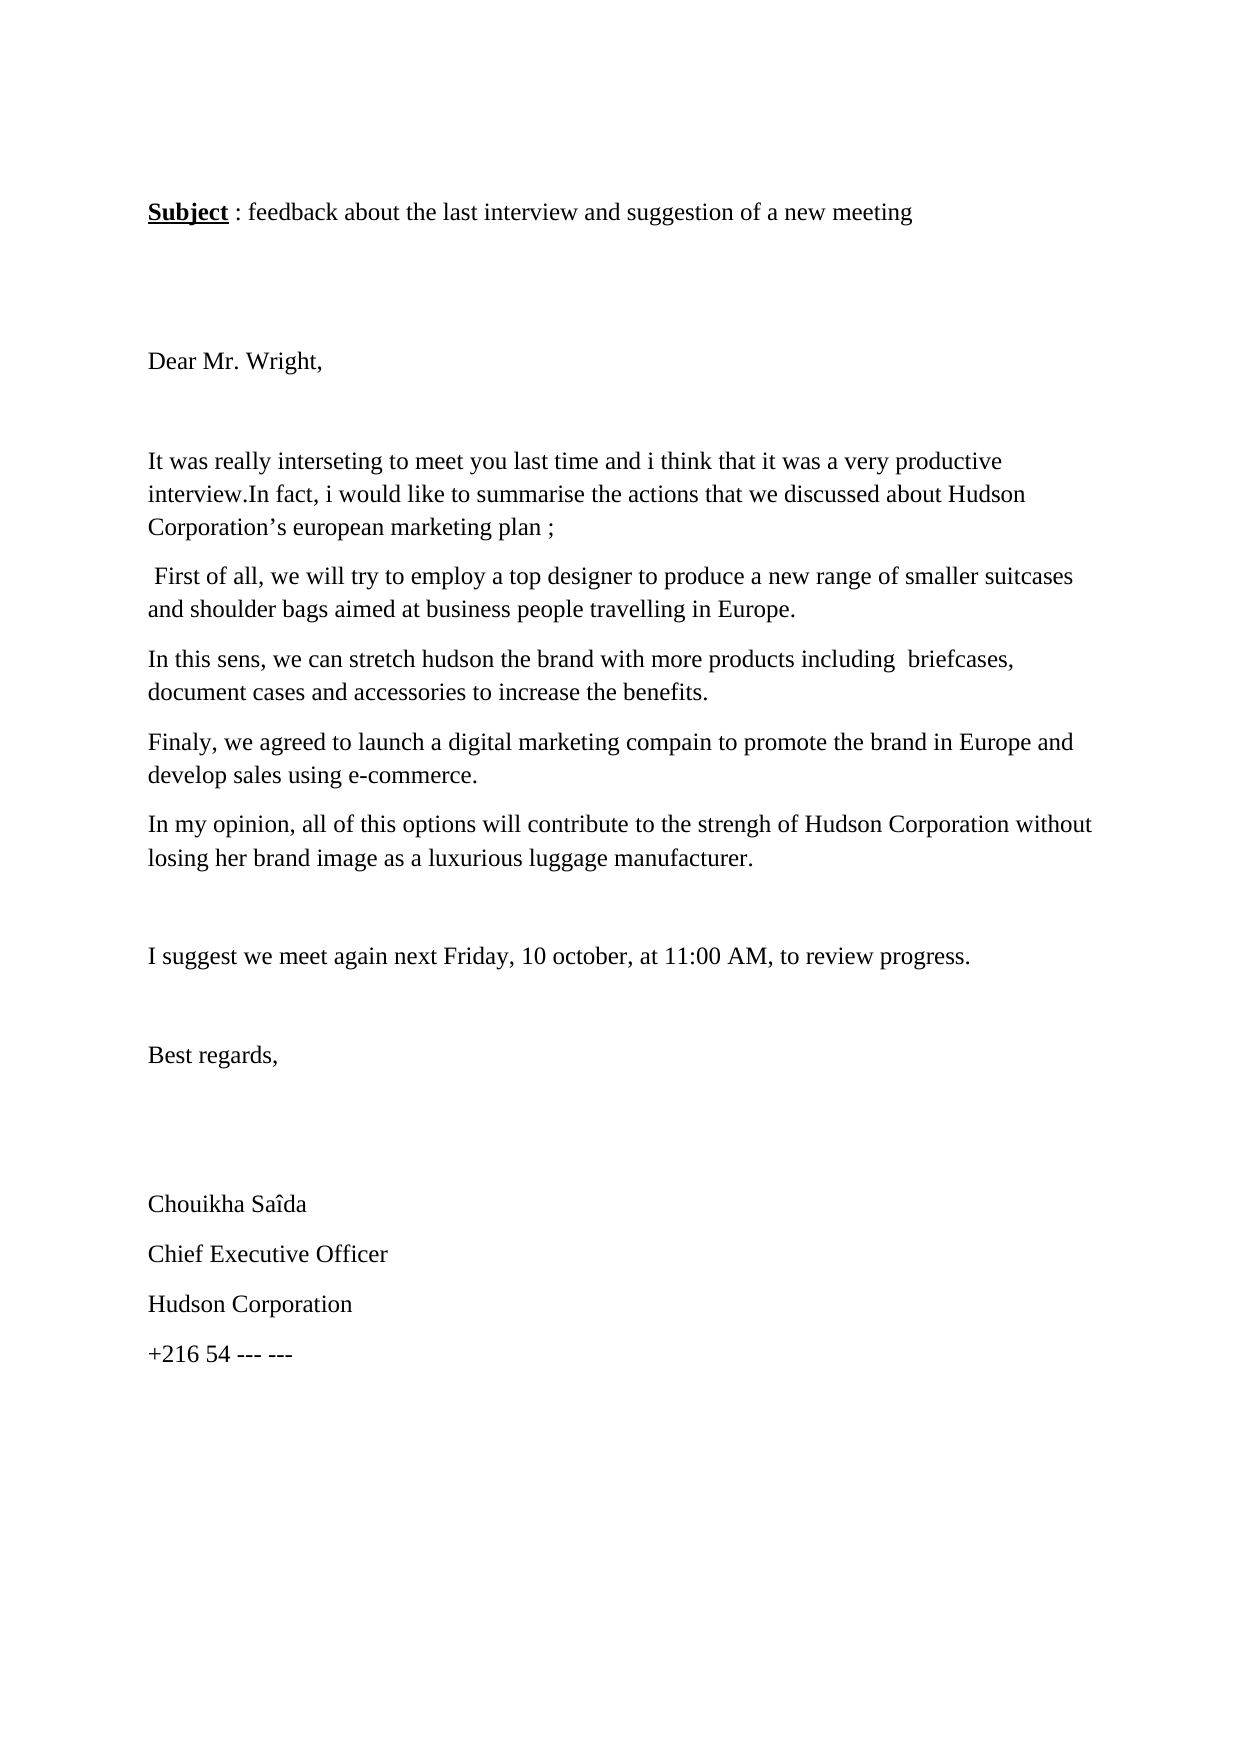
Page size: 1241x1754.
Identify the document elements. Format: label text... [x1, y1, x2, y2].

text Chouikha Saîda [148, 1189, 1093, 1218]
text +216 54 --- --- [148, 1339, 1093, 1367]
text Dear Mr. Wright, [148, 346, 1093, 375]
text Finaly, we agreed to launch a digital marketing compain to promote the brand in Europe and develop sales using e-commerce. [148, 727, 1093, 789]
text It was really interseting to meet you last time and i think that it was a very productive interview.In fact, i would like to summarise the actions that we discussed about Hudson Corporation’s european marketing plan ; [148, 446, 1093, 541]
text Subject : feedback about the last interview and suggestion of a new meeting [148, 197, 1093, 226]
text Best regards, [148, 1041, 1093, 1069]
text In my opinion, all of this options will contribute to the strengh of Hudson Corporation without losing her brand image as a luxurious luggage manufacturer. [148, 809, 1093, 871]
text I suggest we meet again next Friday, 10 october, at 11:00 AM, to review progress. [148, 941, 1093, 970]
text In this sens, we can stretch hudson the brand with more products including briefcases, document cases and accessories to increase the benefits. [148, 644, 1093, 706]
text Chief Executive Officer [148, 1239, 1093, 1268]
text First of all, we will try to employ a top designer to produce a new range of smaller suitcases and shoulder bags aimed at business people travelling in Europe. [148, 561, 1093, 623]
text Hudson Corporation [148, 1289, 1093, 1318]
